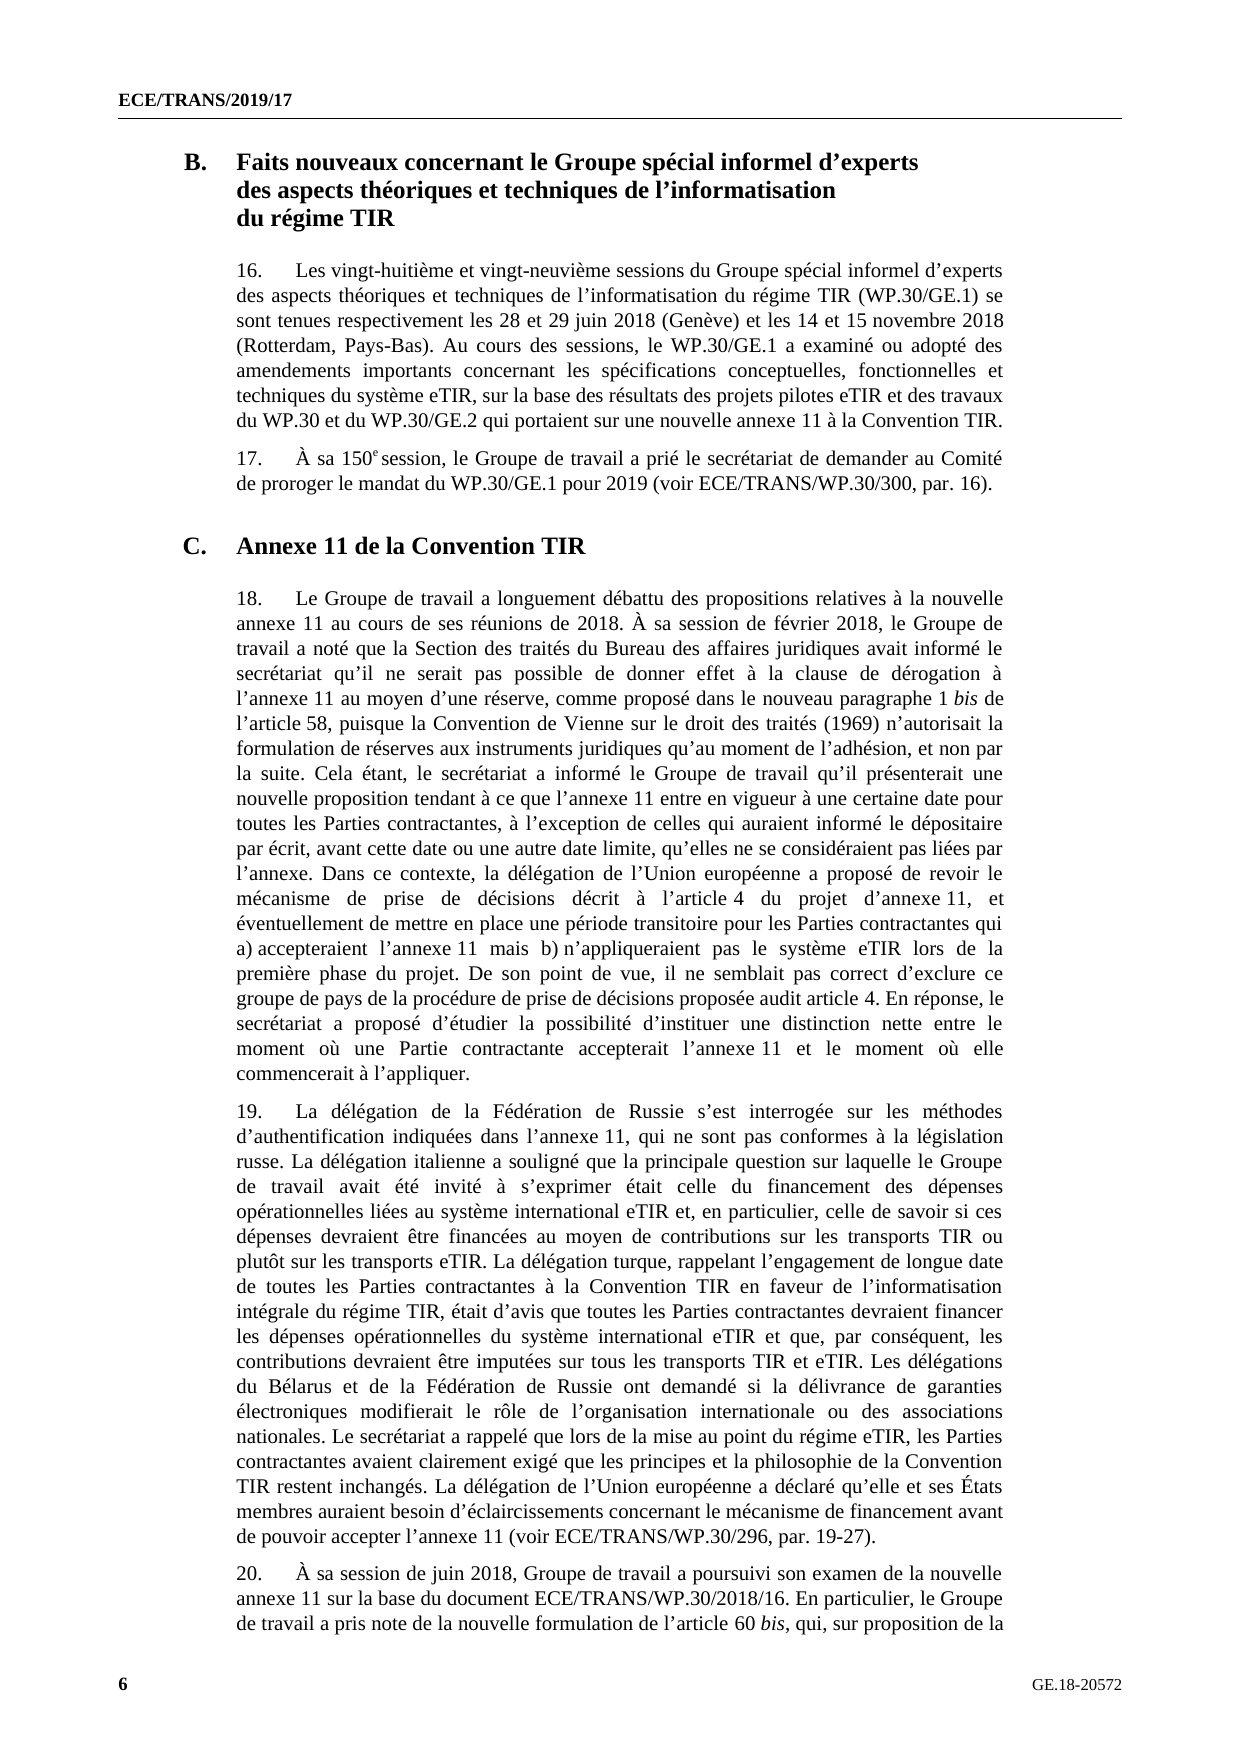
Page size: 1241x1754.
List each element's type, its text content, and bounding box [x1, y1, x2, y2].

text 19. La délégation de la Fédération de Russie s’est interrogée sur les méthodes d’authentification indiquées dans l’annexe 11, qui ne sont pas conformes à la législation russe. La délégation italienne a souligné que la principale question sur laquelle le Groupe de travail avait été invité à s’exprimer était celle du financement des dépenses opérationnelles liées au système international eTIR et, en particulier, celle de savoir si ces dépenses devraient être financées au moyen de contributions sur les transports TIR ou plutôt sur les transports eTIR. La délégation turque, rappelant l’engagement de longue date de toutes les Parties contractantes à la Convention TIR en faveur de l’informatisation intégrale du régime TIR, était d’avis que toutes les Parties contractantes devraient financer les dépenses opérationnelles du système international eTIR et que, par conséquent, les contributions devraient être imputées sur tous les transports TIR et eTIR. Les délégations du Bélarus et de la Fédération de Russie ont demandé si la délivrance de garanties électroniques modifierait le rôle de l’organisation internationale ou des associations nationales. Le secrétariat a rappelé que lors de la mise au point du régime eTIR, les Parties contractantes avaient clairement exigé que les principes et la philosophie de la Convention TIR restent inchangés. La délégation de l’Union européenne a déclaré qu’elle et ses États membres auraient besoin d’éclaircissements concernant le mécanisme de financement avant de pouvoir accepter l’annexe 11 (voir ECE/TRANS/WP.30/296, par. 19-27). [236, 1098, 1004, 1548]
text 18. Le Groupe de travail a longuement débattu des propositions relatives à la nouvelle annexe 11 au cours de ses réunions de 2018. À sa session de février 2018, le Groupe de travail a noté que la Section des traités du Bureau des affaires juridiques avait informé le secrétariat qu’il ne serait pas possible de donner effet à la clause de dérogation à l’annexe 11 au moyen d’une réserve, comme proposé dans le nouveau paragraphe 1 bis de l’article 58, puisque la Convention de Vienne sur le droit des traités (1969) n’autorisait la formulation de réserves aux instruments juridiques qu’au moment de l’adhésion, et non par la suite. Cela étant, le secrétariat a informé le Groupe de travail qu’il présenterait une nouvelle proposition tendant à ce que l’annexe 11 entre en vigueur à une certaine date pour toutes les Parties contractantes, à l’exception de celles qui auraient informé le dépositaire par écrit, avant cette date ou une autre date limite, qu’elles ne se considéraient pas liées par l’annexe. Dans ce contexte, la délégation de l’Union européenne a proposé de revoir le mécanisme de prise de décisions décrit à l’article 4 du projet d’annexe 11, et éventuellement de mettre en place une période transitoire pour les Parties contractantes qui a) accepteraient l’annexe 11 mais b) n’appliqueraient pas le système eTIR lors de la première phase du projet. De son point de vue, il ne semblait pas correct d’exclure ce groupe de pays de la procédure de prise de décisions proposée audit article 4. En réponse, le secrétariat a proposé d’étudier la possibilité d’instituer une distinction nette entre le moment où une Partie contractante accepterait l’annexe 11 et le moment où elle commencerait à l’appliquer. [236, 585, 1004, 1085]
text B. Faits nouveaux concernant le Groupe spécial informel d’experts des aspects théoriques et techniques de l’informatisation du régime TIR [118, 148, 1004, 232]
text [236, 1560, 1004, 1635]
text 17. À sa 150e session, le Groupe de travail a prié le secrétariat de demander au Comité de proroger le mandat du WP.30/GE.1 pour 2019 (voir ECE/TRANS/WP.30/300, par. 16). [236, 444, 1004, 494]
text 16. Les vingt-huitième et vingt-neuvième sessions du Groupe spécial informel d’experts des aspects théoriques et techniques de l’informatisation du régime TIR (WP.30/GE.1) se sont tenues respectivement les 28 et 29 juin 2018 (Genève) et les 14 et 15 novembre 2018 (Rotterdam, Pays-Bas). Au cours des sessions, le WP.30/GE.1 a examiné ou adopté des amendements importants concernant les spécifications conceptuelles, fonctionnelles et techniques du système eTIR, sur la base des résultats des projets pilotes eTIR et des travaux du WP.30 et du WP.30/GE.2 qui portaient sur une nouvelle annexe 11 à la Convention TIR. [236, 257, 1004, 432]
text C. Annexe 11 de la Convention TIR [118, 532, 1004, 560]
